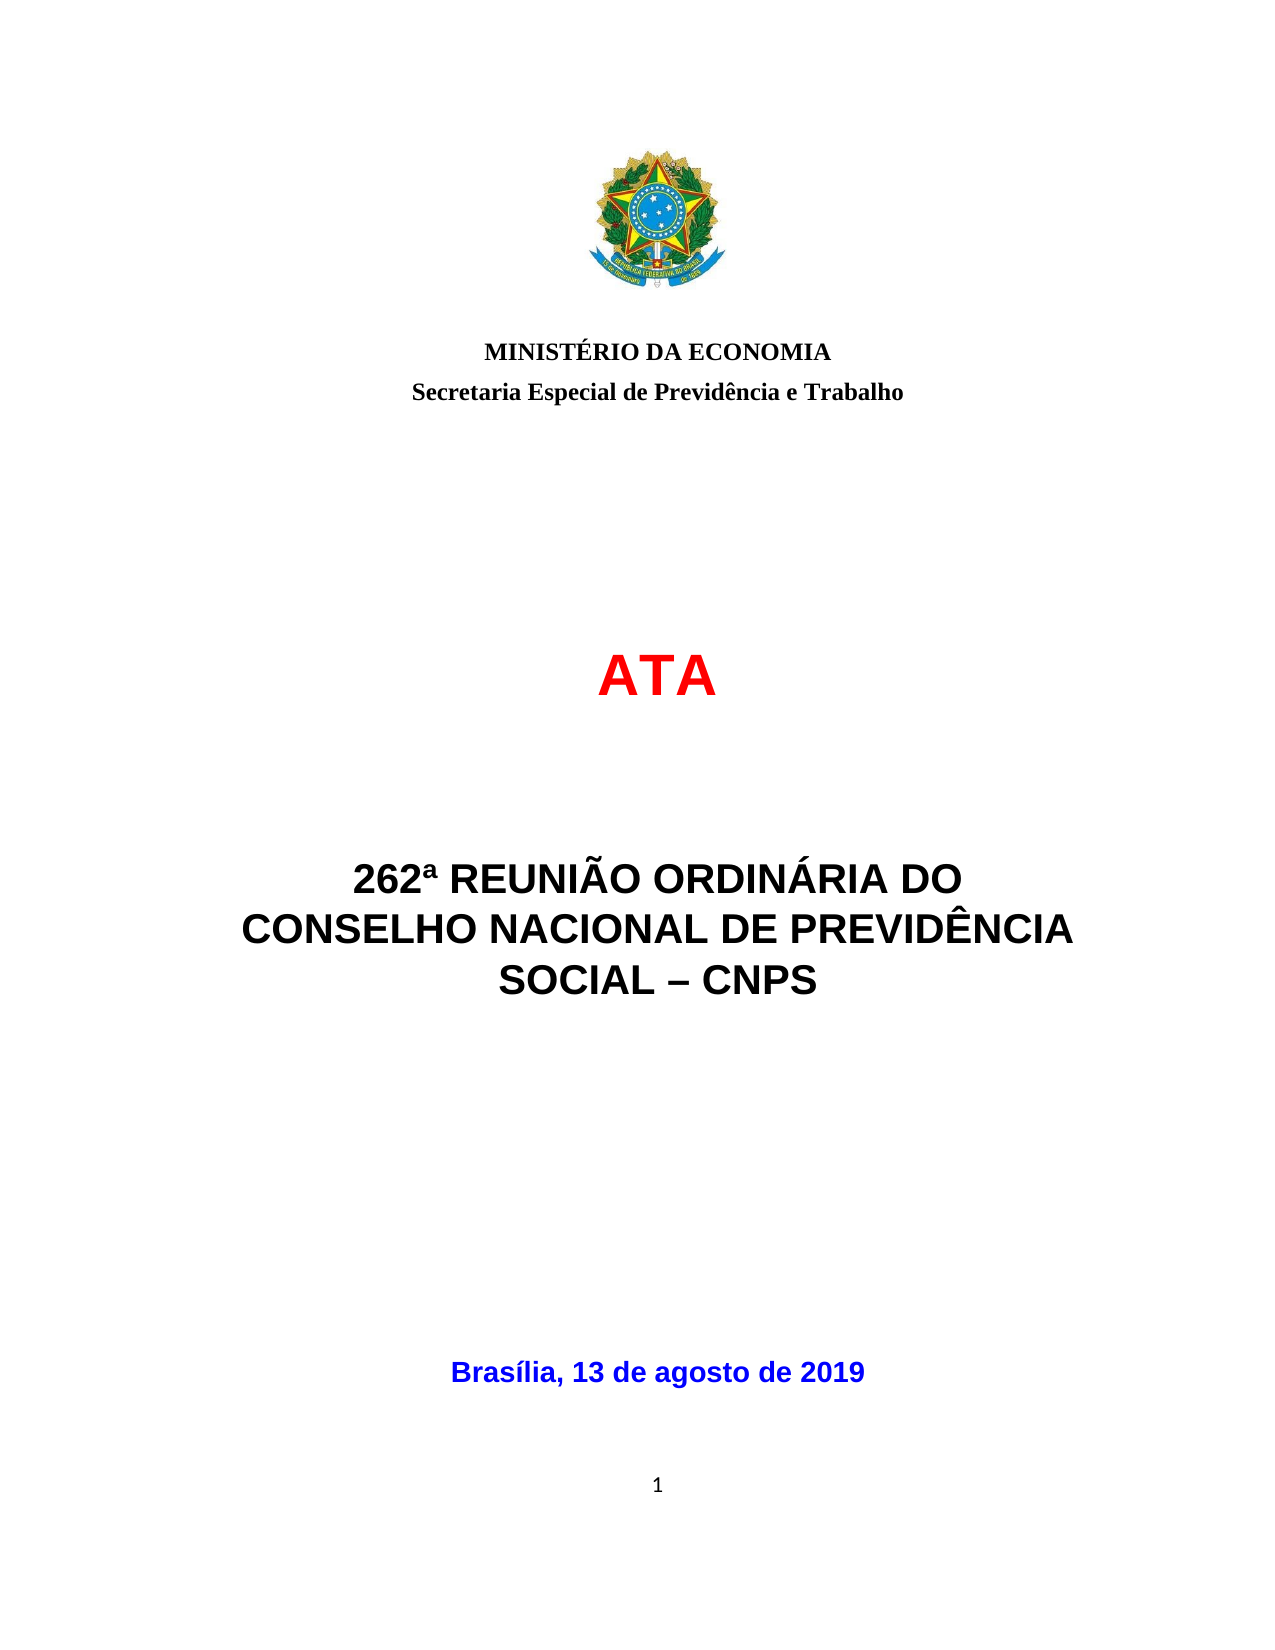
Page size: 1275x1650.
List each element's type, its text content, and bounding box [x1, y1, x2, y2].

text MINISTÉRIO DA ECONOMIA [178, 337, 1138, 366]
text CONSELHO NACIONAL DE PREVIDÊNCIA SOCIAL – CNPS [178, 905, 1138, 1003]
subtitle ATA [177, 641, 1138, 708]
text 262ª REUNIÃO ORDINÁRIA DO [178, 854, 1138, 902]
picture [584, 148, 730, 291]
text Brasília, 13 de agosto de 2019 [178, 1355, 1138, 1389]
text Secretaria Especial de Previdência e Trabalho [178, 377, 1138, 406]
